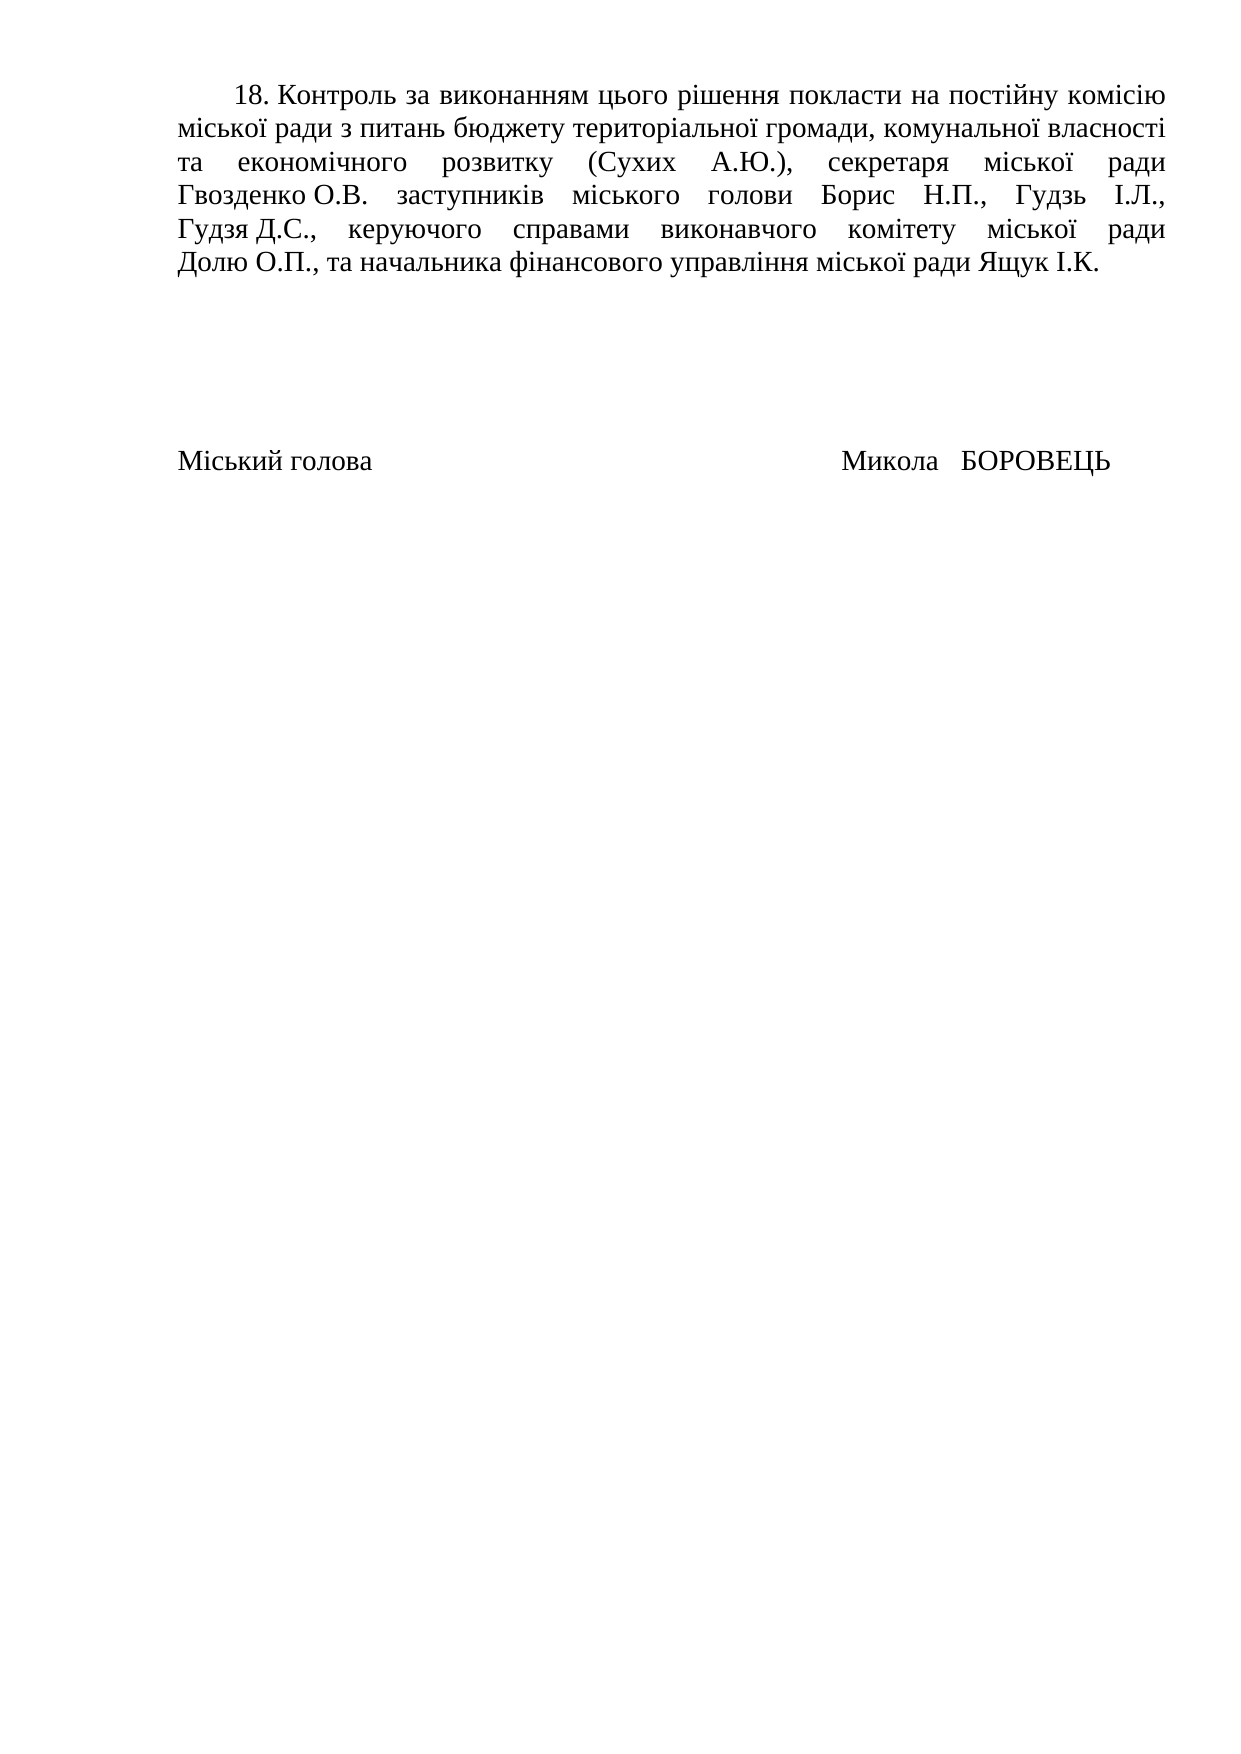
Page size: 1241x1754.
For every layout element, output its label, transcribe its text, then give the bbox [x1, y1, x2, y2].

text 18. Контроль за виконанням цього рішення покласти на постійну комісію міської ради з питань бюджету територіальної громади, комунальної власності та економічного розвитку (Сухих А.Ю.), секретаря міської ради Гвозденко О.В. заступників міського голови Борис Н.П., Гудзь І.Л., Гудзя Д.С., керуючого справами виконавчого комітету міської ради Долю О.П., та начальника фінансового управління міської ради Ящук І.К. [177, 77, 1167, 278]
text Міський голова Микола БОРОВЕЦЬ [177, 443, 1167, 477]
